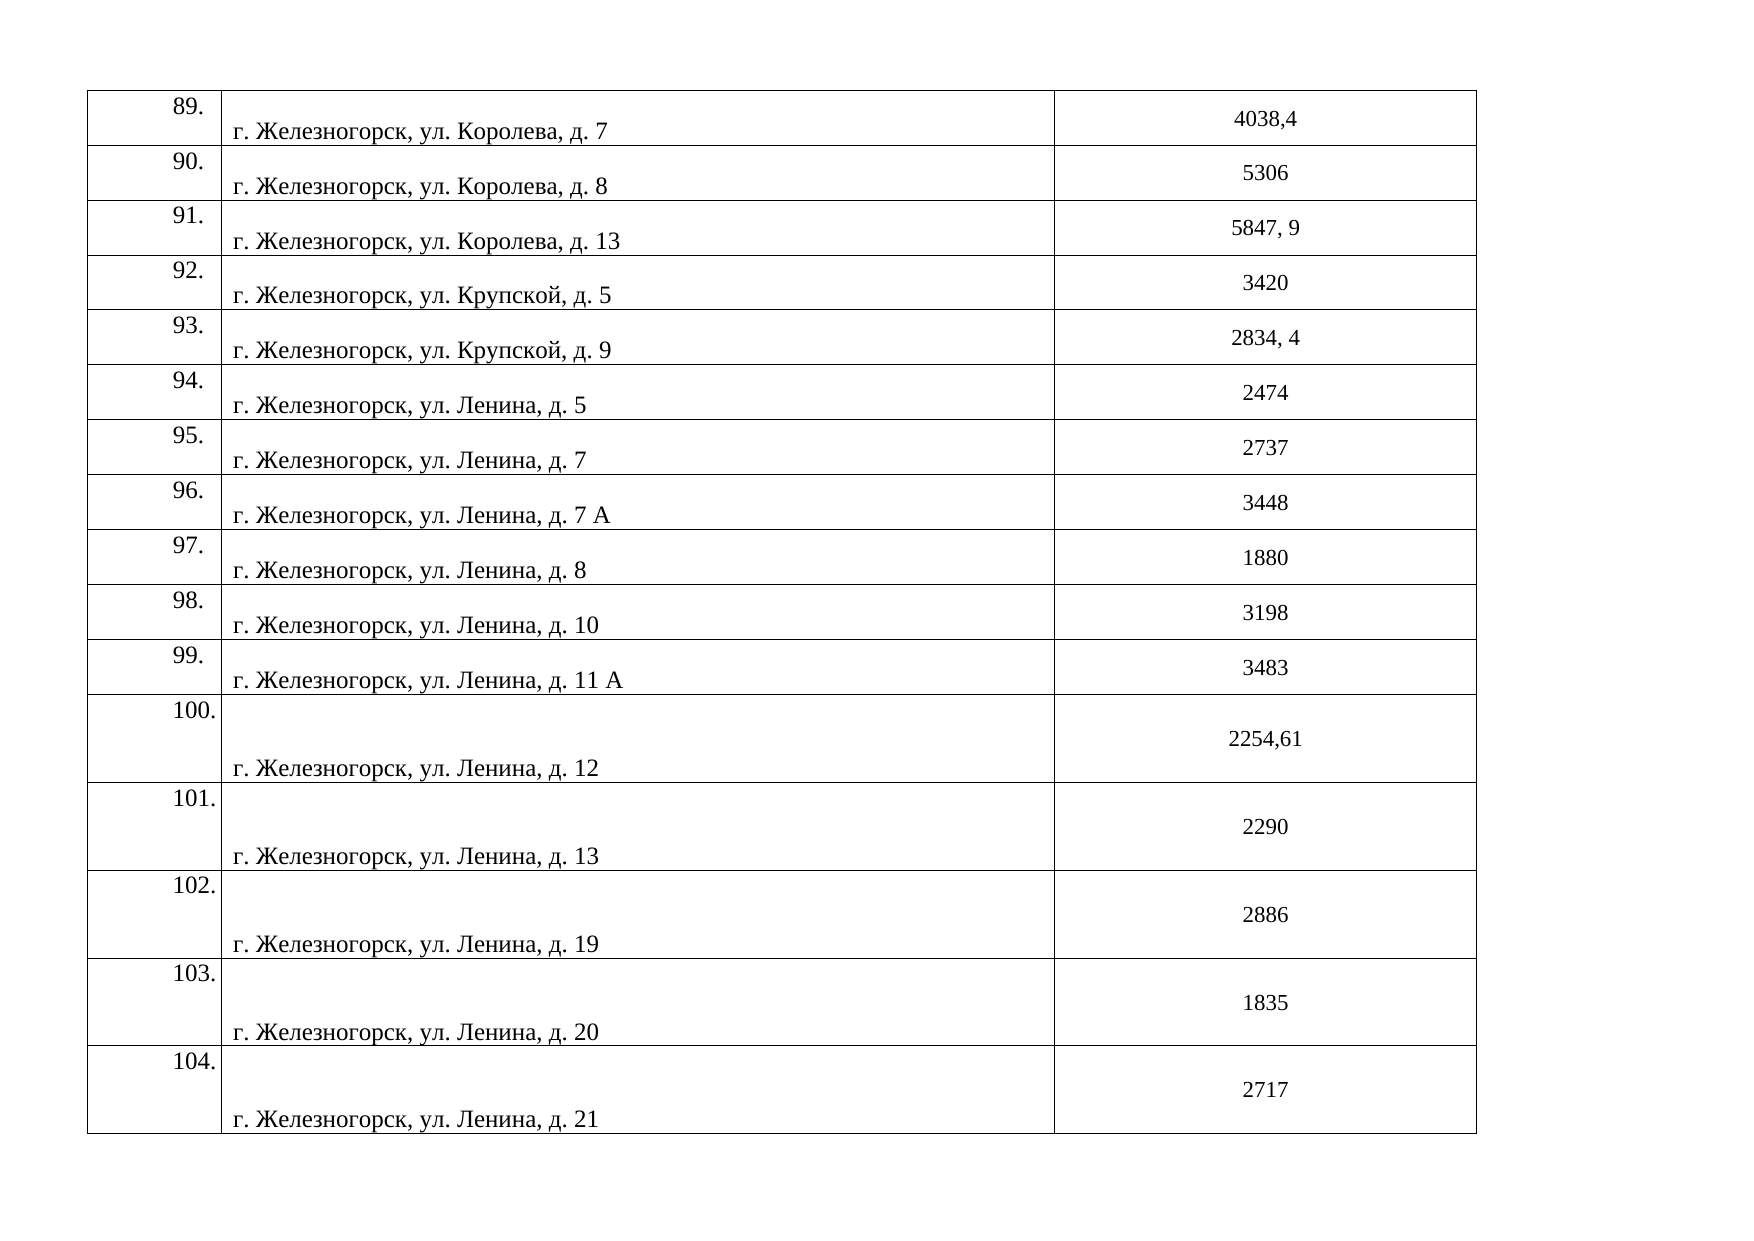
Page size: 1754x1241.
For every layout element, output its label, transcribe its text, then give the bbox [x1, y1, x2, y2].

table_cell [88, 475, 221, 529]
table_cell [88, 530, 221, 584]
table_cell г. Железногорск, ул. Ленина, д. 8 [222, 530, 1054, 584]
table_cell [88, 695, 221, 782]
table_cell г. Железногорск, ул. Крупской, д. 9 [222, 310, 1054, 364]
table_cell 2474 [1055, 365, 1476, 419]
table_cell 3448 [1055, 475, 1476, 529]
table_cell [88, 585, 221, 639]
table_cell г. Железногорск, ул. Ленина, д. 7 [222, 420, 1054, 474]
table_cell [88, 783, 221, 869]
table_cell г. Железногорск, ул. Королева, д. 7 [222, 91, 1054, 145]
table_cell [88, 146, 221, 199]
table_cell г. Железногорск, ул. Ленина, д. 12 [222, 695, 1054, 782]
table_cell 4038,4 [1055, 91, 1476, 145]
table_cell г. Железногорск, ул. Королева, д. 13 [222, 201, 1054, 254]
table_cell г. Железногорск, ул. Ленина, д. 13 [222, 783, 1054, 869]
table_cell 5306 [1055, 146, 1476, 199]
table_cell 1880 [1055, 530, 1476, 584]
table_cell 3420 [1055, 256, 1476, 309]
table_cell г. Железногорск, ул. Ленина, д. 7 А [222, 475, 1054, 529]
table_cell [88, 640, 221, 694]
table_cell г. Железногорск, ул. Крупской, д. 5 [222, 256, 1054, 309]
table_cell [88, 1046, 221, 1133]
table_cell 5847, 9 [1055, 201, 1476, 254]
table_cell [88, 365, 221, 419]
table_cell 3198 [1055, 585, 1476, 639]
table_cell [88, 871, 221, 957]
table_cell 2717 [1055, 1046, 1476, 1133]
table_cell 2834, 4 [1055, 310, 1476, 364]
table_cell 2254,61 [1055, 695, 1476, 782]
table_cell [88, 201, 221, 254]
table_cell г. Железногорск, ул. Ленина, д. 19 [222, 871, 1054, 957]
table_cell 1835 [1055, 959, 1476, 1045]
table_cell 3483 [1055, 640, 1476, 694]
table_cell [88, 91, 221, 145]
table_cell г. Железногорск, ул. Ленина, д. 11 А [222, 640, 1054, 694]
table_cell [88, 420, 221, 474]
table_cell г. Железногорск, ул. Ленина, д. 10 [222, 585, 1054, 639]
table_cell [88, 256, 221, 309]
table_cell г. Железногорск, ул. Ленина, д. 5 [222, 365, 1054, 419]
table_cell 2737 [1055, 420, 1476, 474]
table_cell 2886 [1055, 871, 1476, 957]
table_cell [88, 959, 221, 1045]
table_cell г. Железногорск, ул. Ленина, д. 20 [222, 959, 1054, 1045]
table_cell [88, 310, 221, 364]
table_cell 2290 [1055, 783, 1476, 869]
table_cell г. Железногорск, ул. Ленина, д. 21 [222, 1046, 1054, 1133]
table_cell г. Железногорск, ул. Королева, д. 8 [222, 146, 1054, 199]
